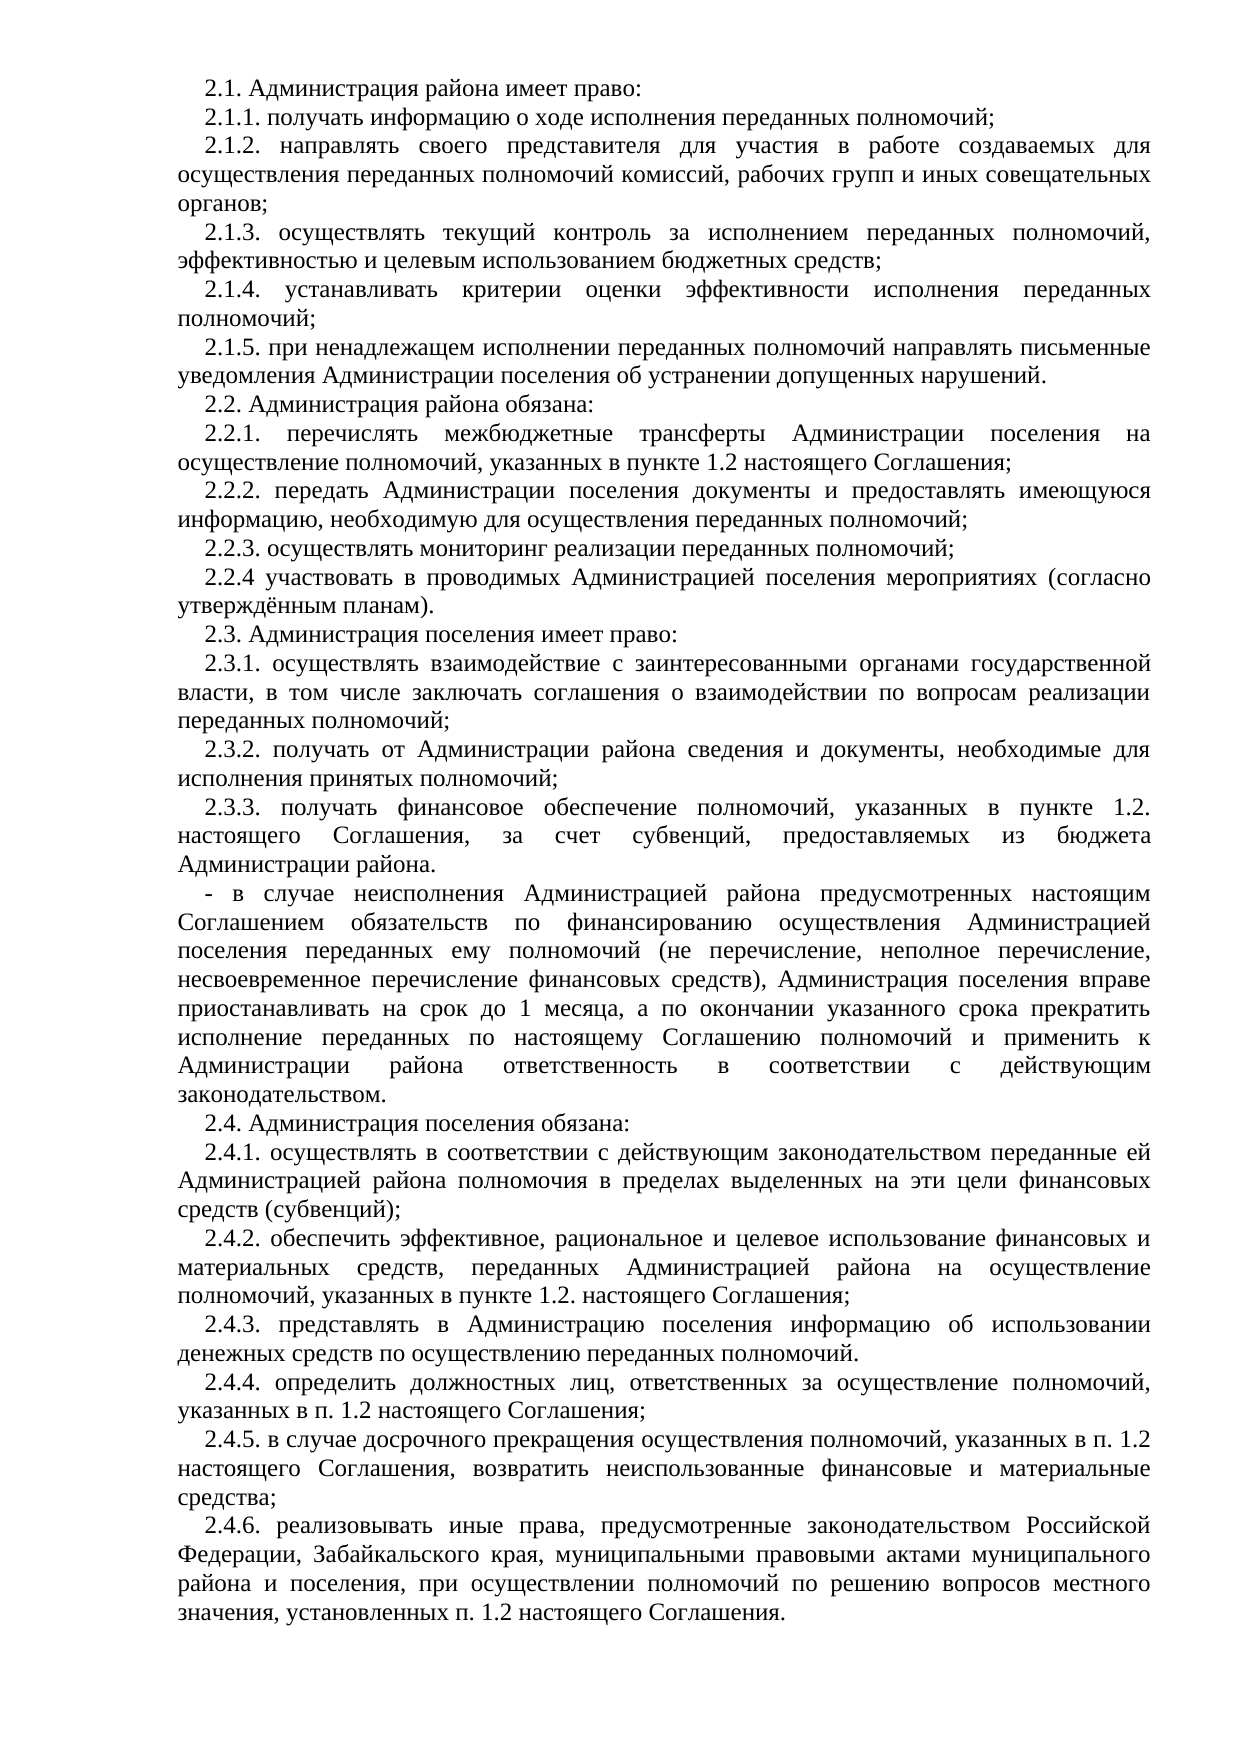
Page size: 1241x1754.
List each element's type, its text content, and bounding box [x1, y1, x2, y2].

text 2.1.3. осуществлять текущий контроль за исполнением переданных полномочий, эффективностью и целевым использованием бюджетных средств; [177, 217, 1152, 274]
text 2.3.3. получать финансовое обеспечение полномочий, указанных в пункте 1.2. настоящего Соглашения, за счет субвенций, предоставляемых из бюджета Администрации района. [177, 792, 1152, 878]
text - в случае неисполнения Администрацией района предусмотренных настоящим Соглашением обязательств по финансированию осуществления Администрацией поселения переданных ему полномочий (не перечисление, неполное перечисление, несвоевременное перечисление финансовых средств), Администрация поселения вправе приостанавливать на срок до 1 месяца, а по окончании указанного срока прекратить исполнение переданных по настоящему Соглашению полномочий и применить к Администрации района ответственность в соответствии с действующим законодательством. [177, 878, 1152, 1108]
text 2.1.1. получать информацию о ходе исполнения переданных полномочий; [177, 102, 1152, 131]
text 2.3. Администрация поселения имеет право: [177, 619, 1152, 648]
text 2.3.1. осуществлять взаимодействие с заинтересованными органами государственной власти, в том числе заключать соглашения о взаимодействии по вопросам реализации переданных полномочий; [177, 648, 1152, 734]
text 2.4.1. осуществлять в соответствии с действующим законодательством переданные ей Администрацией района полномочия в пределах выделенных на эти цели финансовых средств (субвенций); [177, 1137, 1152, 1223]
text 2.4.2. обеспечить эффективное, рациональное и целевое использование финансовых и материальных средств, переданных Администрацией района на осуществление полномочий, указанных в пункте 1.2. настоящего Соглашения; [177, 1223, 1152, 1309]
text 2.3.2. получать от Администрации района сведения и документы, необходимые для исполнения принятых полномочий; [177, 734, 1152, 792]
text 2.2.4 участвовать в проводимых Администрацией поселения мероприятиях (согласно утверждённым планам). [177, 562, 1152, 619]
text 2.2.1. перечислять межбюджетные трансферты Администрации поселения на осуществление полномочий, указанных в пункте 1.2 настоящего Соглашения; [177, 418, 1152, 476]
text 2.4.4. определить должностных лиц, ответственных за осуществление полномочий, указанных в п. 1.2 настоящего Соглашения; [177, 1367, 1152, 1424]
text 2.2. Администрация района обязана: [177, 389, 1152, 418]
text 2.1.2. направлять своего представителя для участия в работе создаваемых для осуществления переданных полномочий комиссий, рабочих групп и иных совещательных органов; [177, 131, 1152, 217]
text 2.2.2. передать Администрации поселения документы и предоставлять имеющуюся информацию, необходимую для осуществления переданных полномочий; [177, 476, 1152, 533]
text 2.1.4. устанавливать критерии оценки эффективности исполнения переданных полномочий; [177, 274, 1152, 332]
text 2.4. Администрация поселения обязана: [177, 1108, 1152, 1137]
text 2.1. Администрация района имеет право: [177, 73, 1152, 102]
text 2.2.3. осуществлять мониторинг реализации переданных полномочий; [177, 533, 1152, 562]
text 2.1.5. при ненадлежащем исполнении переданных полномочий направлять письменные уведомления Администрации поселения об устранении допущенных нарушений. [177, 332, 1152, 389]
text 2.4.3. представлять в Администрацию поселения информацию об использовании денежных средств по осуществлению переданных полномочий. [177, 1309, 1152, 1367]
text 2.4.6. реализовывать иные права, предусмотренные законодательством Российской Федерации, Забайкальского края, муниципальными правовыми актами муниципального района и поселения, при осуществлении полномочий по решению вопросов местного значения, установленных п. 1.2 настоящего Соглашения. [177, 1511, 1152, 1626]
text 2.4.5. в случае досрочного прекращения осуществления полномочий, указанных в п. 1.2 настоящего Соглашения, возвратить неиспользованные финансовые и материальные средства; [177, 1424, 1152, 1511]
